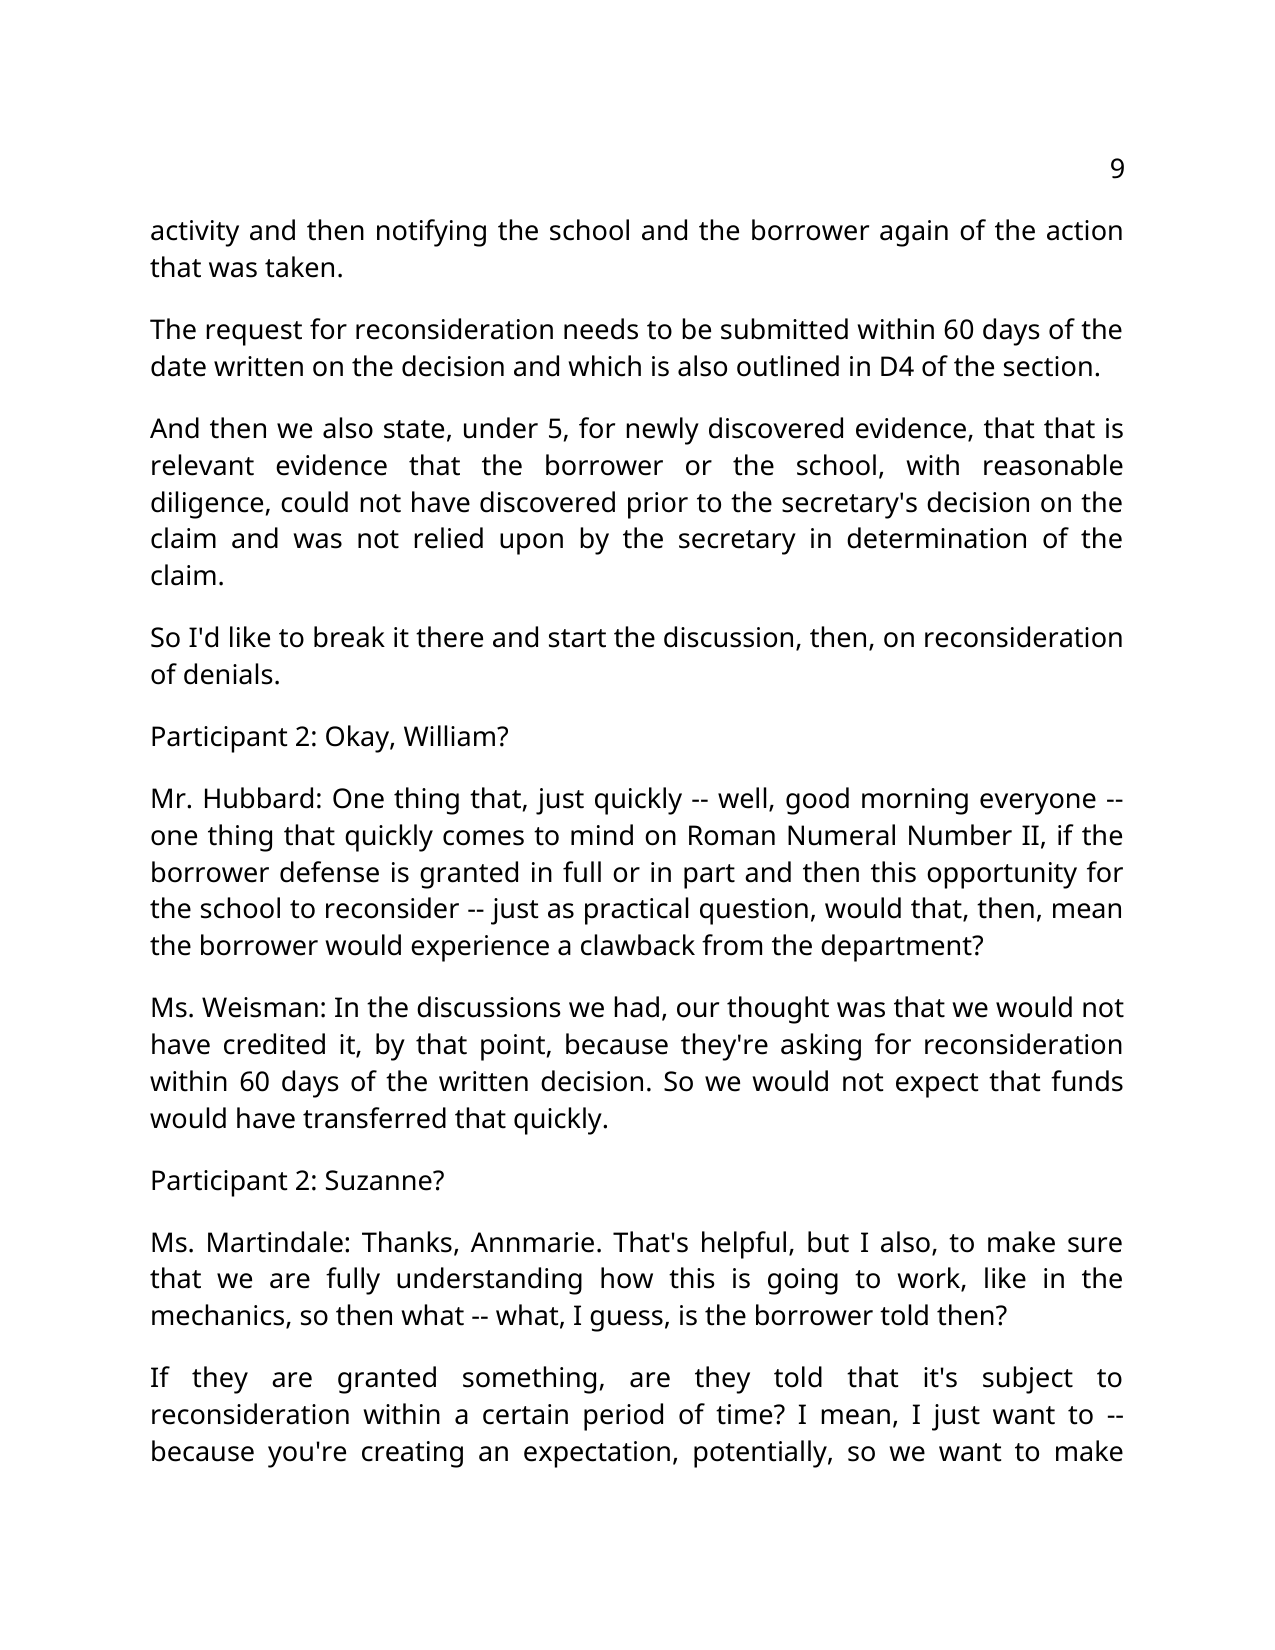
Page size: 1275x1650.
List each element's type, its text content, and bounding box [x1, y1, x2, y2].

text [150, 212, 1125, 286]
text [150, 1359, 1125, 1469]
text And then we also state, under 5, for newly discovered evidence, that that is relevant evidence that the borrower or the school, with reasonable diligence, could not have discovered prior to the secretary's decision on the claim and was not relied upon by the secretary in determination of the claim. [150, 409, 1125, 594]
text Ms. Weisman: In the discussions we had, our thought was that we would not have credited it, by that point, because they're asking for reconsideration within 60 days of the written decision. So we would not expect that funds would have transferred that quickly. [150, 989, 1125, 1136]
text So I'd like to break it there and start the discussion, then, on reconsideration of denials. [150, 619, 1125, 692]
text Participant 2: Suzanne? [150, 1161, 1125, 1198]
text Participant 2: Okay, William? [150, 717, 1125, 754]
text Mr. Hubbard: One thing that, just quickly -- well, good morning everyone -- one thing that quickly comes to mind on Roman Numeral Number II, if the borrower defense is granted in full or in part and then this opportunity for the school to reconsider -- just as practical question, would that, then, mean the borrower would experience a clawback from the department? [150, 779, 1125, 964]
text Ms. Martindale: Thanks, Annmarie. That's helpful, but I also, to make sure that we are fully understanding how this is going to work, like in the mechanics, so then what -- what, I guess, is the borrower told then? [150, 1223, 1125, 1334]
text The request for reconsideration needs to be submitted within 60 days of the date written on the decision and which is also outlined in D4 of the section. [150, 311, 1125, 384]
